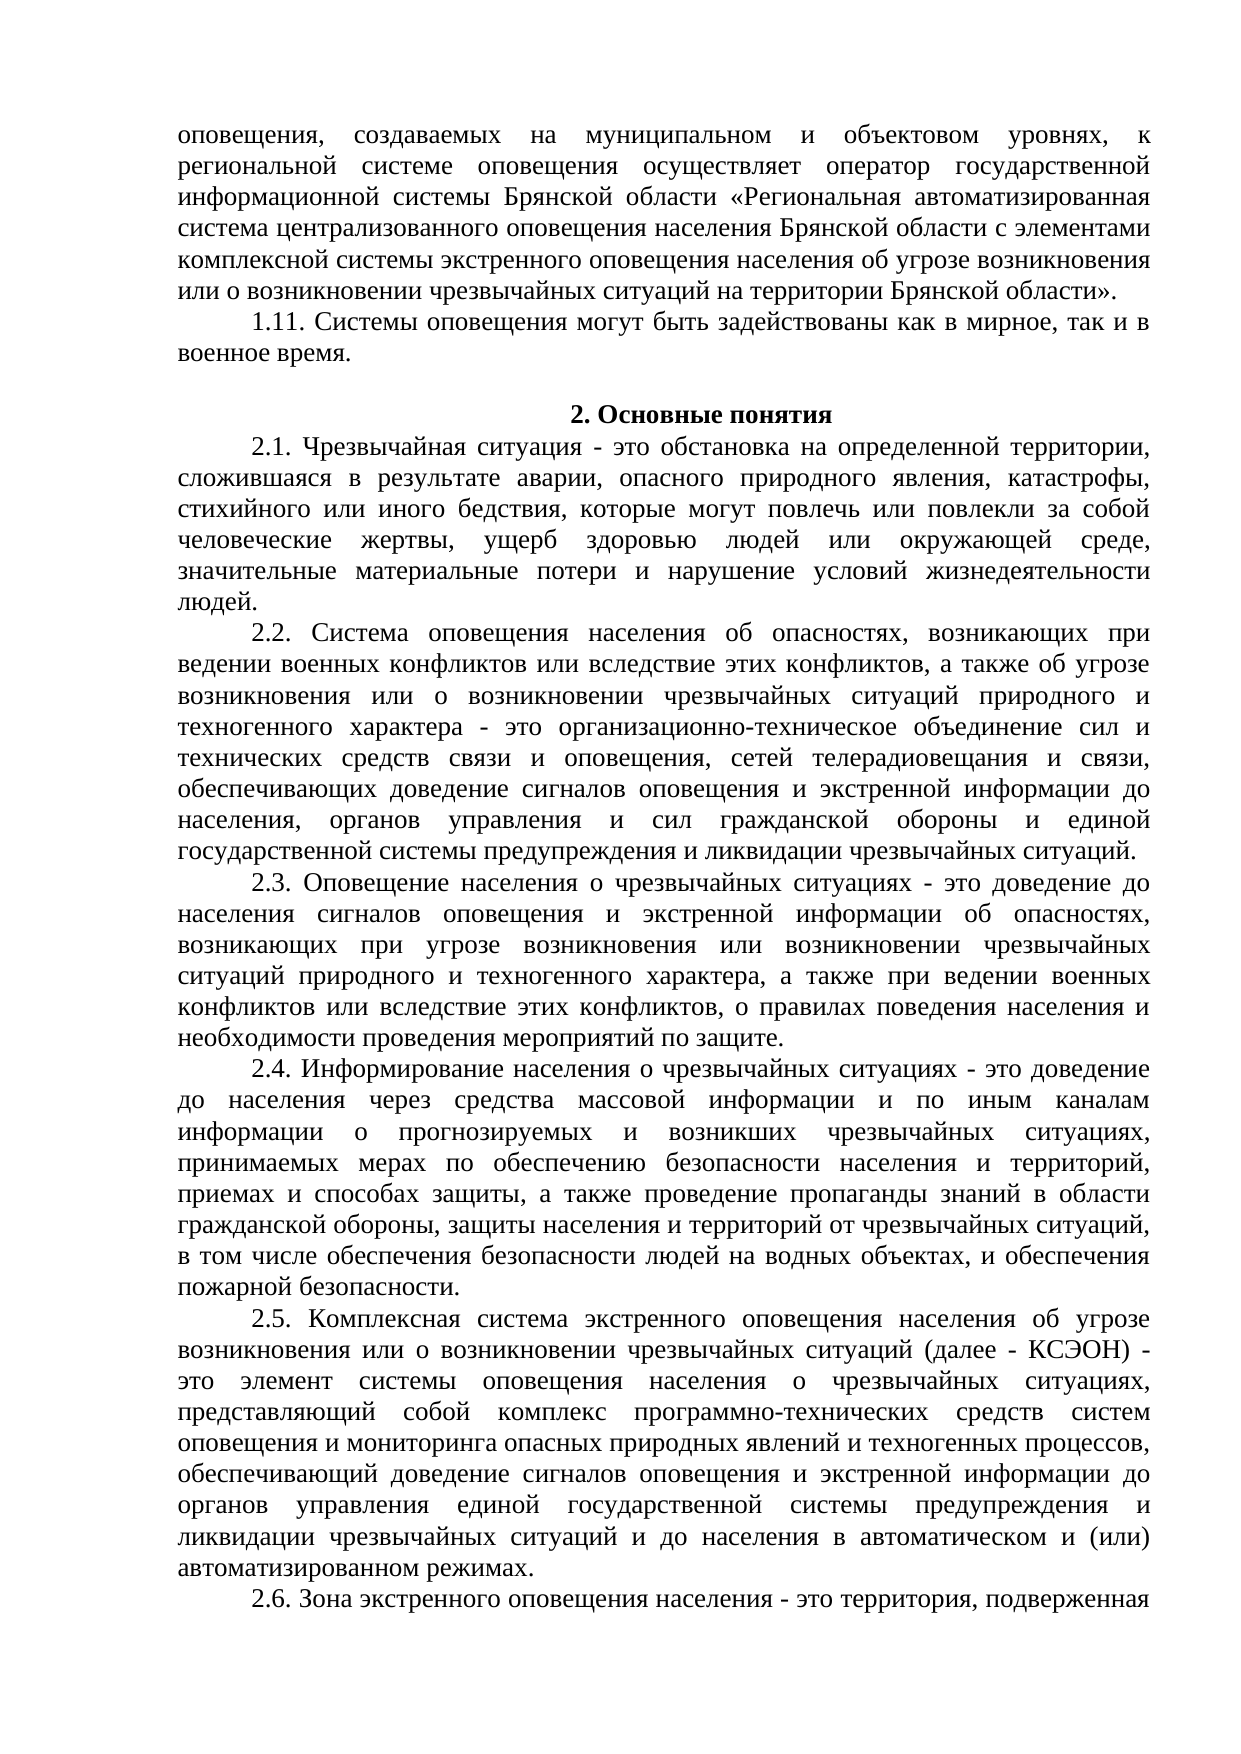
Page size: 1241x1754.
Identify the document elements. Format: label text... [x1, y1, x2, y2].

text 2.1. Чрезвычайная ситуация - это обстановка на определенной территории, сложившаяся в результате аварии, опасного природного явления, катастрофы, стихийного или иного бедствия, которые могут повлечь или повлекли за собой человеческие жертвы, ущерб здоровью людей или окружающей среде, значительные материальные потери и нарушение условий жизнедеятельности людей. [177, 429, 1152, 616]
text 2.3. Оповещение населения о чрезвычайных ситуациях - это доведение до населения сигналов оповещения и экстренной информации об опасностях, возникающих при угрозе возникновения или возникновении чрезвычайных ситуаций природного и техногенного характера, а также при ведении военных конфликтов или вследствие этих конфликтов, о правилах поведения населения и необходимости проведения мероприятий по защите. [177, 866, 1152, 1052]
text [177, 118, 1152, 305]
text 1.11. Системы оповещения могут быть задействованы как в мирное, так и в военное время. [177, 305, 1152, 367]
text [177, 1582, 1152, 1613]
text 2.5. Комплексная система экстренного оповещения населения об угрозе возникновения или о возникновении чрезвычайных ситуаций (далее - КСЭОН) - это элемент системы оповещения населения о чрезвычайных ситуациях, представляющий собой комплекс программно-технических средств систем оповещения и мониторинга опасных природных явлений и техногенных процессов, обеспечивающий доведение сигналов оповещения и экстренной информации до органов управления единой государственной системы предупреждения и ликвидации чрезвычайных ситуаций и до населения в автоматическом и (или) автоматизированном режимах. [177, 1302, 1152, 1582]
text 2.4. Информирование населения о чрезвычайных ситуациях - это доведение до населения через средства массовой информации и по иным каналам информации о прогнозируемых и возникших чрезвычайных ситуациях, принимаемых мерах по обеспечению безопасности населения и территорий, приемах и способах защиты, а также проведение пропаганды знаний в области гражданской обороны, защиты населения и территорий от чрезвычайных ситуаций, в том числе обеспечения безопасности людей на водных объектах, и обеспечения пожарной безопасности. [177, 1052, 1152, 1302]
text 2. Основные понятия [177, 398, 1152, 429]
text 2.2. Система оповещения населения об опасностях, возникающих при ведении военных конфликтов или вследствие этих конфликтов, а также об угрозе возникновения или о возникновении чрезвычайных ситуаций природного и техногенного характера - это организационно-техническое объединение сил и технических средств связи и оповещения, сетей телерадиовещания и связи, обеспечивающих доведение сигналов оповещения и экстренной информации до населения, органов управления и сил гражданской обороны и единой государственной системы предупреждения и ликвидации чрезвычайных ситуаций. [177, 616, 1152, 866]
